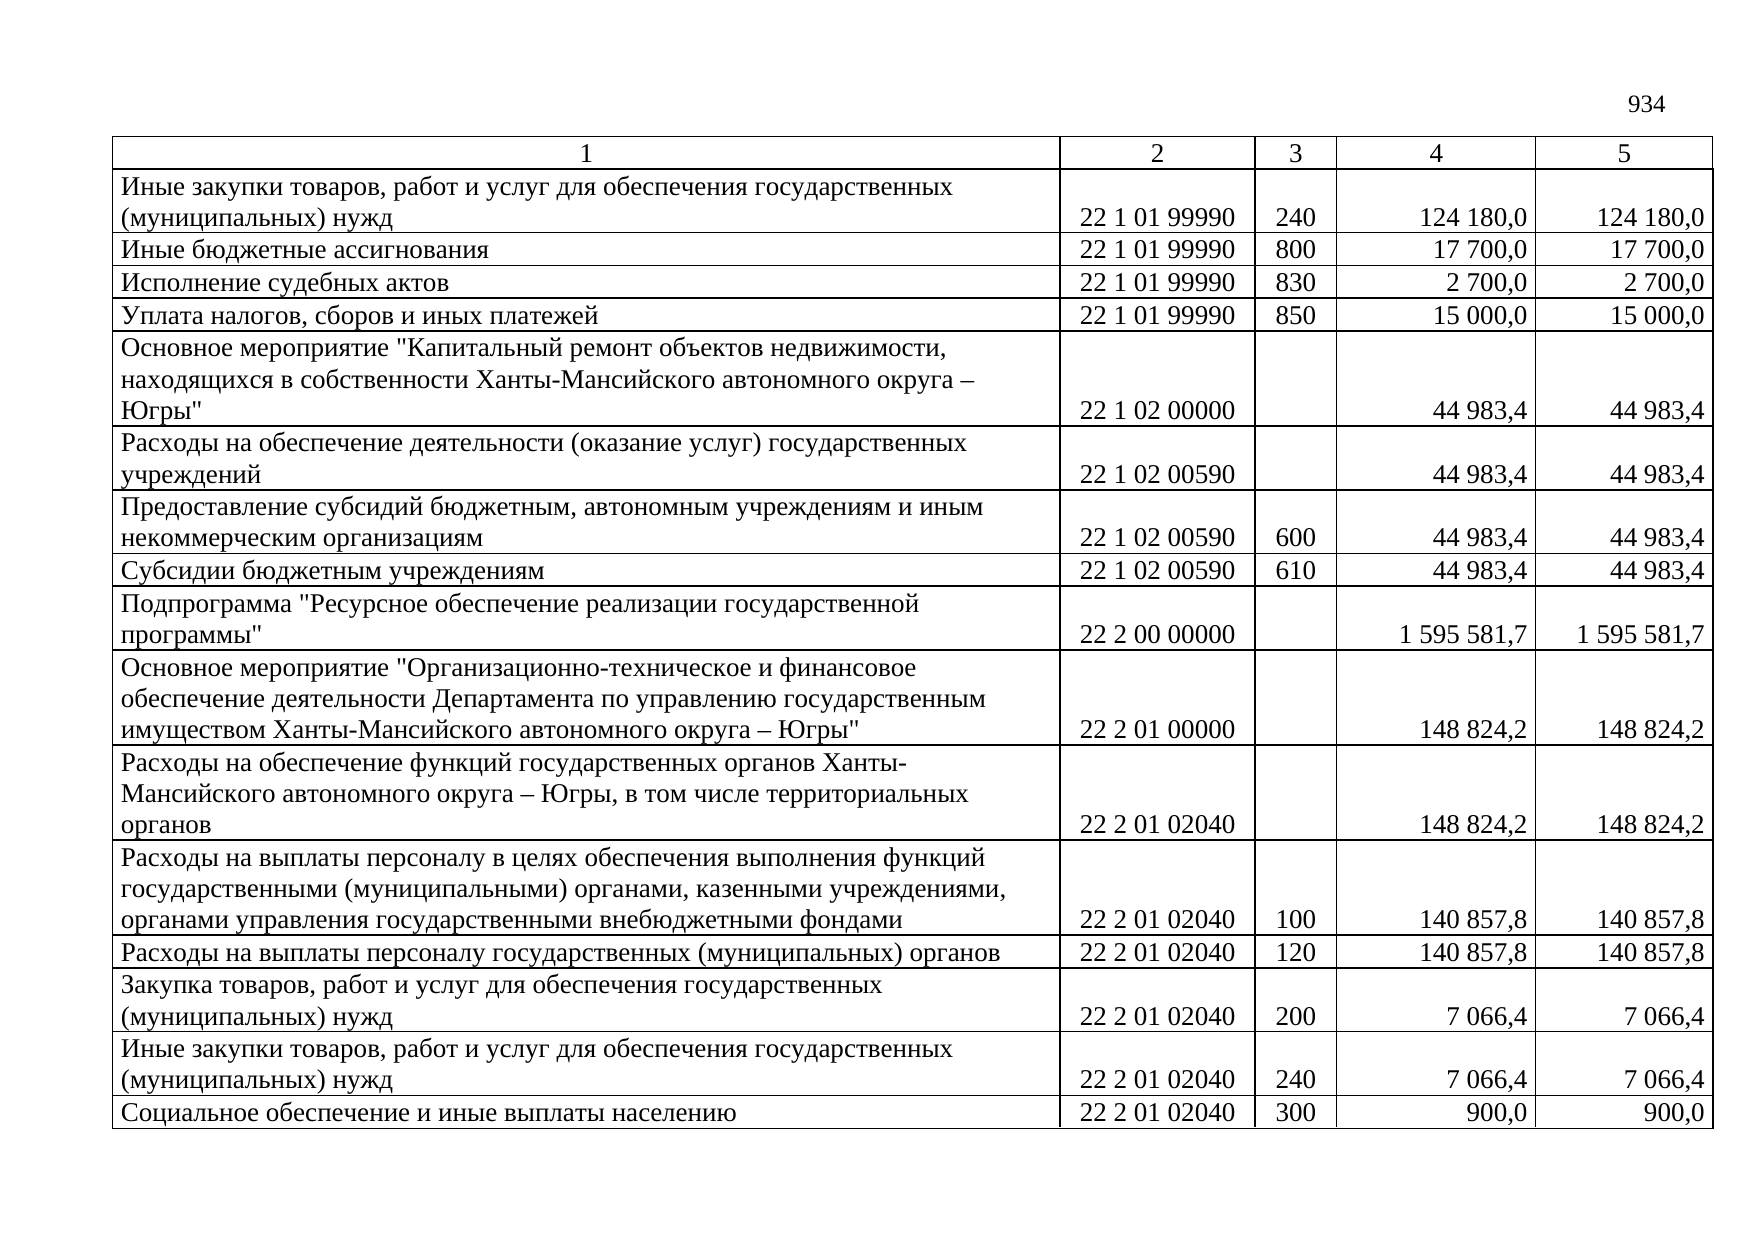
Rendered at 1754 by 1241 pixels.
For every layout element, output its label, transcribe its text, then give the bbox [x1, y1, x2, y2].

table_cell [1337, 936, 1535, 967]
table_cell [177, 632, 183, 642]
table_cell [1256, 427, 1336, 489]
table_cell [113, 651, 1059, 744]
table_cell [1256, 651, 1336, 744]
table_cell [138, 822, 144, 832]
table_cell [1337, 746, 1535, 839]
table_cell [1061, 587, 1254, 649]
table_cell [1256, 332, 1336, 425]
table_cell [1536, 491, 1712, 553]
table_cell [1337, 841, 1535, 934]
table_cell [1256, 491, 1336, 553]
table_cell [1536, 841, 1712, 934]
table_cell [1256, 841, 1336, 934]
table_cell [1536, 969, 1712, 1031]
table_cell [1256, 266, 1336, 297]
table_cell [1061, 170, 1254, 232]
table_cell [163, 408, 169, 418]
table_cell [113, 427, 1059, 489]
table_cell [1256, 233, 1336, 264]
table_header 3 [1256, 137, 1336, 168]
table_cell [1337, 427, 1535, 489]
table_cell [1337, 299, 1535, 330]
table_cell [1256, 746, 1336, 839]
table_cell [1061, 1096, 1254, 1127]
table_header 4 [1337, 137, 1535, 168]
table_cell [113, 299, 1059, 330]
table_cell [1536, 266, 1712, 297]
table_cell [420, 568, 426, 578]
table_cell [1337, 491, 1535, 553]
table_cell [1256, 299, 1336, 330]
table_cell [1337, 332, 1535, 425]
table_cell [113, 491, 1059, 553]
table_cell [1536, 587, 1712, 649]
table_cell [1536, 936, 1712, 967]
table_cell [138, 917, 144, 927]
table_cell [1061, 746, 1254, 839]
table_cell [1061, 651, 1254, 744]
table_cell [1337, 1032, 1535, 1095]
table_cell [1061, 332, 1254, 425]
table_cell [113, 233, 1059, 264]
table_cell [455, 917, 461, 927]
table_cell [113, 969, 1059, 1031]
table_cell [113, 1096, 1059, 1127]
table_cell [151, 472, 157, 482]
table_header 5 [1536, 137, 1712, 168]
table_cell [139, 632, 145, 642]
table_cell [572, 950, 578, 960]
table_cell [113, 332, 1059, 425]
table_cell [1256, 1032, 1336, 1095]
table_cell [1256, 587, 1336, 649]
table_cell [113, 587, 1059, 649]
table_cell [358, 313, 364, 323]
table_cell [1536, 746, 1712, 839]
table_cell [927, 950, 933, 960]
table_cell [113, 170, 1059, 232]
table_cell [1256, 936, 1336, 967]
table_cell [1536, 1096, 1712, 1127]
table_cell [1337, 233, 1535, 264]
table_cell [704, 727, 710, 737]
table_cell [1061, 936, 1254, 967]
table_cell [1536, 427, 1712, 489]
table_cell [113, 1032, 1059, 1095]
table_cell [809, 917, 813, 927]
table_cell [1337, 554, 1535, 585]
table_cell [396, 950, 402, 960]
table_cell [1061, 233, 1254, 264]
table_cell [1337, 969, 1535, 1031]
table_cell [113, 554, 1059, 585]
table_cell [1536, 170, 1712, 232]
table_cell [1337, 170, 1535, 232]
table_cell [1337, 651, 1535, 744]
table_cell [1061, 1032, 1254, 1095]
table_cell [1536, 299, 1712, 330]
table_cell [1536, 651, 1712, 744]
table_header 2 [1061, 137, 1254, 168]
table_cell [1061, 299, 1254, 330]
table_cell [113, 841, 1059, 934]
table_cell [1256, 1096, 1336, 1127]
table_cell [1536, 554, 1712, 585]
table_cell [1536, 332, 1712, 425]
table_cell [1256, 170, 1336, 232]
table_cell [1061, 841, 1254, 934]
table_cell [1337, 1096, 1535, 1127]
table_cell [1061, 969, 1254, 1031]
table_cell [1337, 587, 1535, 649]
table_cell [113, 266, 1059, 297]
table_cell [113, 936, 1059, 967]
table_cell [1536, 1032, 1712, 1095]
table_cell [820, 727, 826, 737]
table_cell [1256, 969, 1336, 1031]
table_header 1 [113, 137, 1059, 168]
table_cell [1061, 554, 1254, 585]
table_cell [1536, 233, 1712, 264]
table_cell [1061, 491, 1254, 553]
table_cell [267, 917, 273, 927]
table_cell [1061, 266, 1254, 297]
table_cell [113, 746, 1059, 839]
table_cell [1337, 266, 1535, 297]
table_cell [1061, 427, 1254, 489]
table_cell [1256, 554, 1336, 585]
